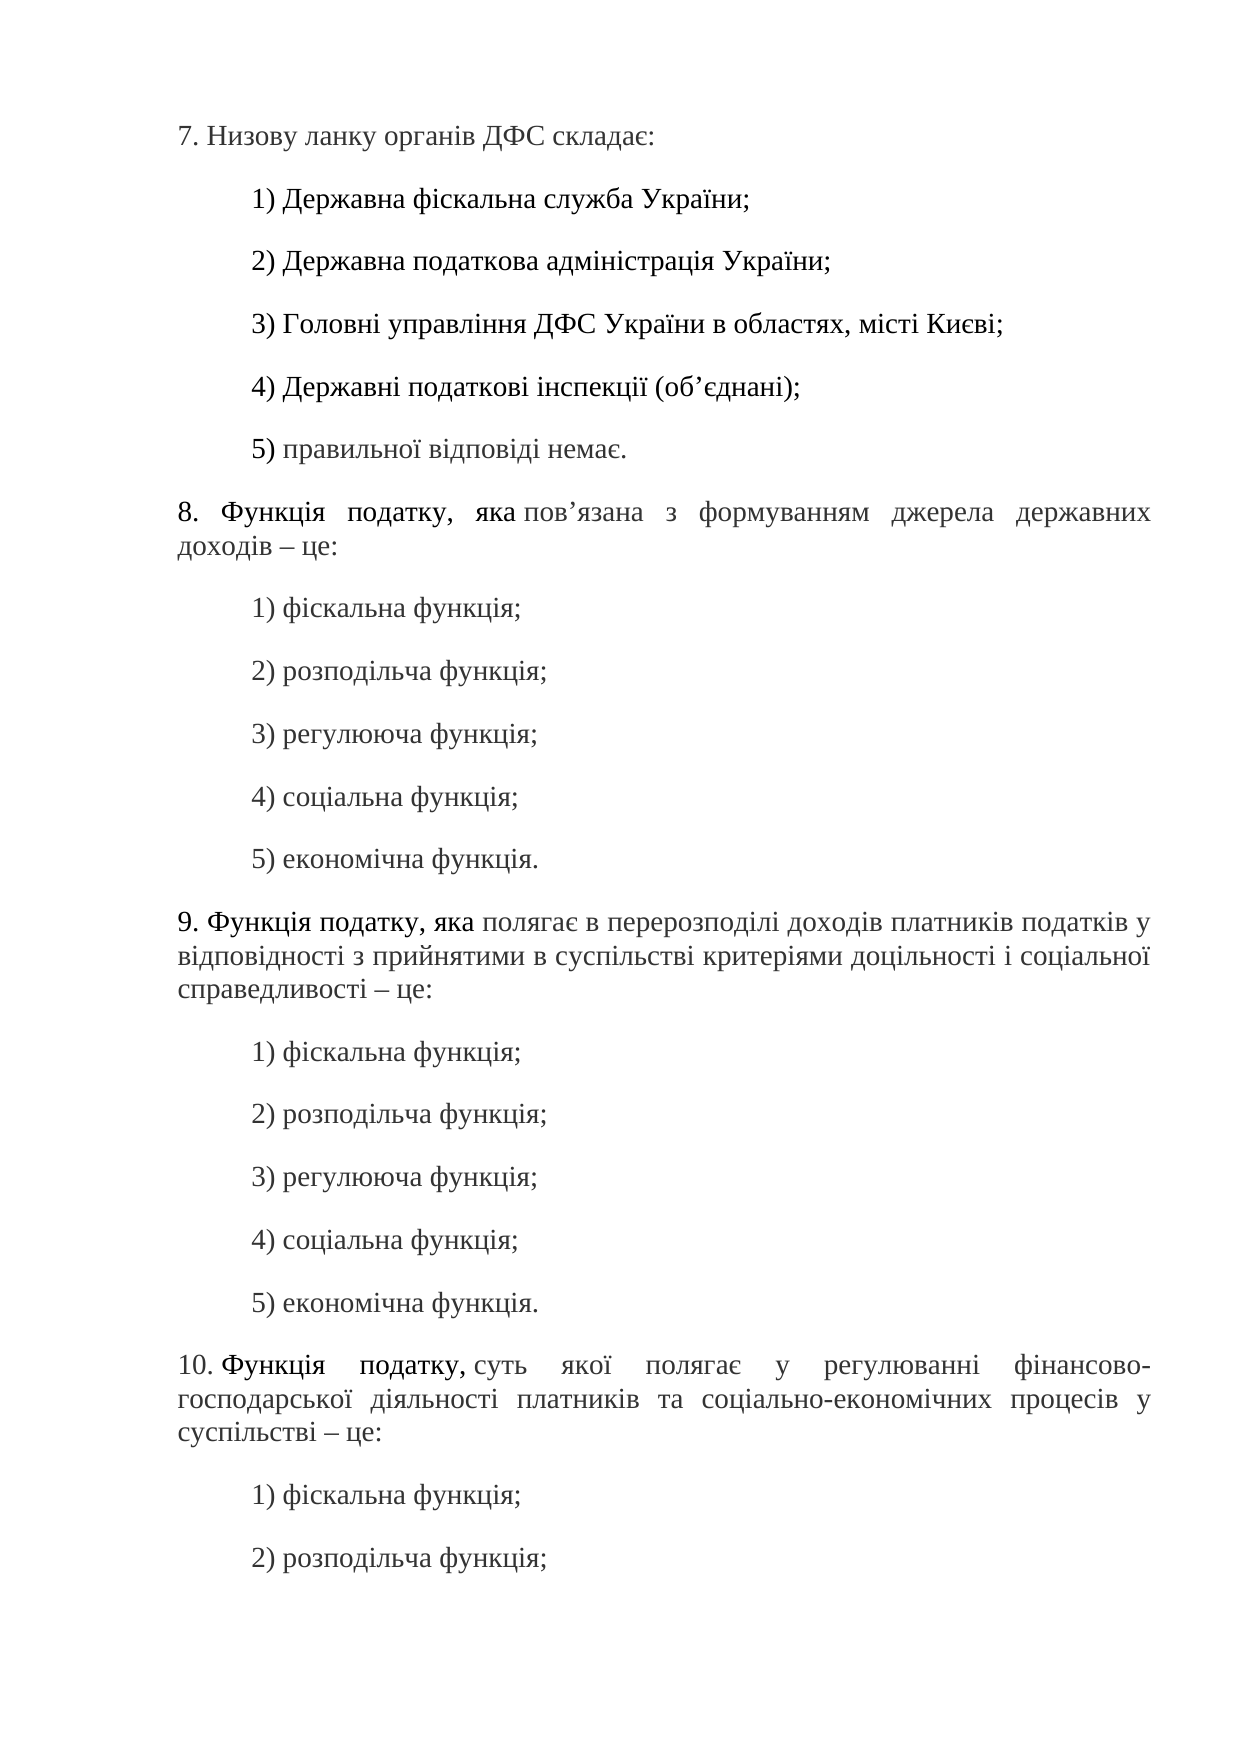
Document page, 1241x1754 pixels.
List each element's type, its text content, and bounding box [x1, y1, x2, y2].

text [177, 243, 1152, 277]
text 9. Функція податку, яка полягає в перерозподілі доходів платників податків у відповідності з прийнятими в суспільстві критеріями доцільності і соціальної справедливості – це: [177, 904, 1152, 1005]
text 4) соціальна функція; [177, 1222, 1152, 1256]
text 3) регулююча функція; [177, 1159, 1152, 1193]
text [177, 306, 1152, 340]
text 1) фіскальна функція; [177, 1034, 1152, 1067]
text 8. Функція податку, яка пов’язана з формуванням джерела державних доходів – це: [177, 494, 1152, 561]
text 4) соціальна функція; [177, 779, 1152, 812]
text 4) Державні податкові інспекції (об’єднані); [177, 369, 1152, 402]
text 2) розподільча функція; [177, 1540, 1152, 1573]
text 2) розподільча функція; [177, 1097, 1152, 1130]
text 1) фіскальна функція; [177, 591, 1152, 624]
text 2) розподільча функція; [177, 653, 1152, 687]
text 5) економічна функція. [177, 841, 1152, 875]
text 7. Низову ланку органів ДФС складає: [177, 118, 1152, 152]
text 5) правильної відповіді немає. [177, 432, 1152, 465]
text 3) регулююча функція; [177, 716, 1152, 749]
text 5) економічна функція. [177, 1285, 1152, 1318]
text 10. Функція податку, суть якої полягає у регулюванні фінансово-господарської діяльності платників та соціально-економічних процесів у суспільстві – це: [177, 1347, 1152, 1448]
text 1) фіскальна функція; [177, 1477, 1152, 1511]
text 1) Державна фіскальна служба України; [177, 181, 1152, 214]
